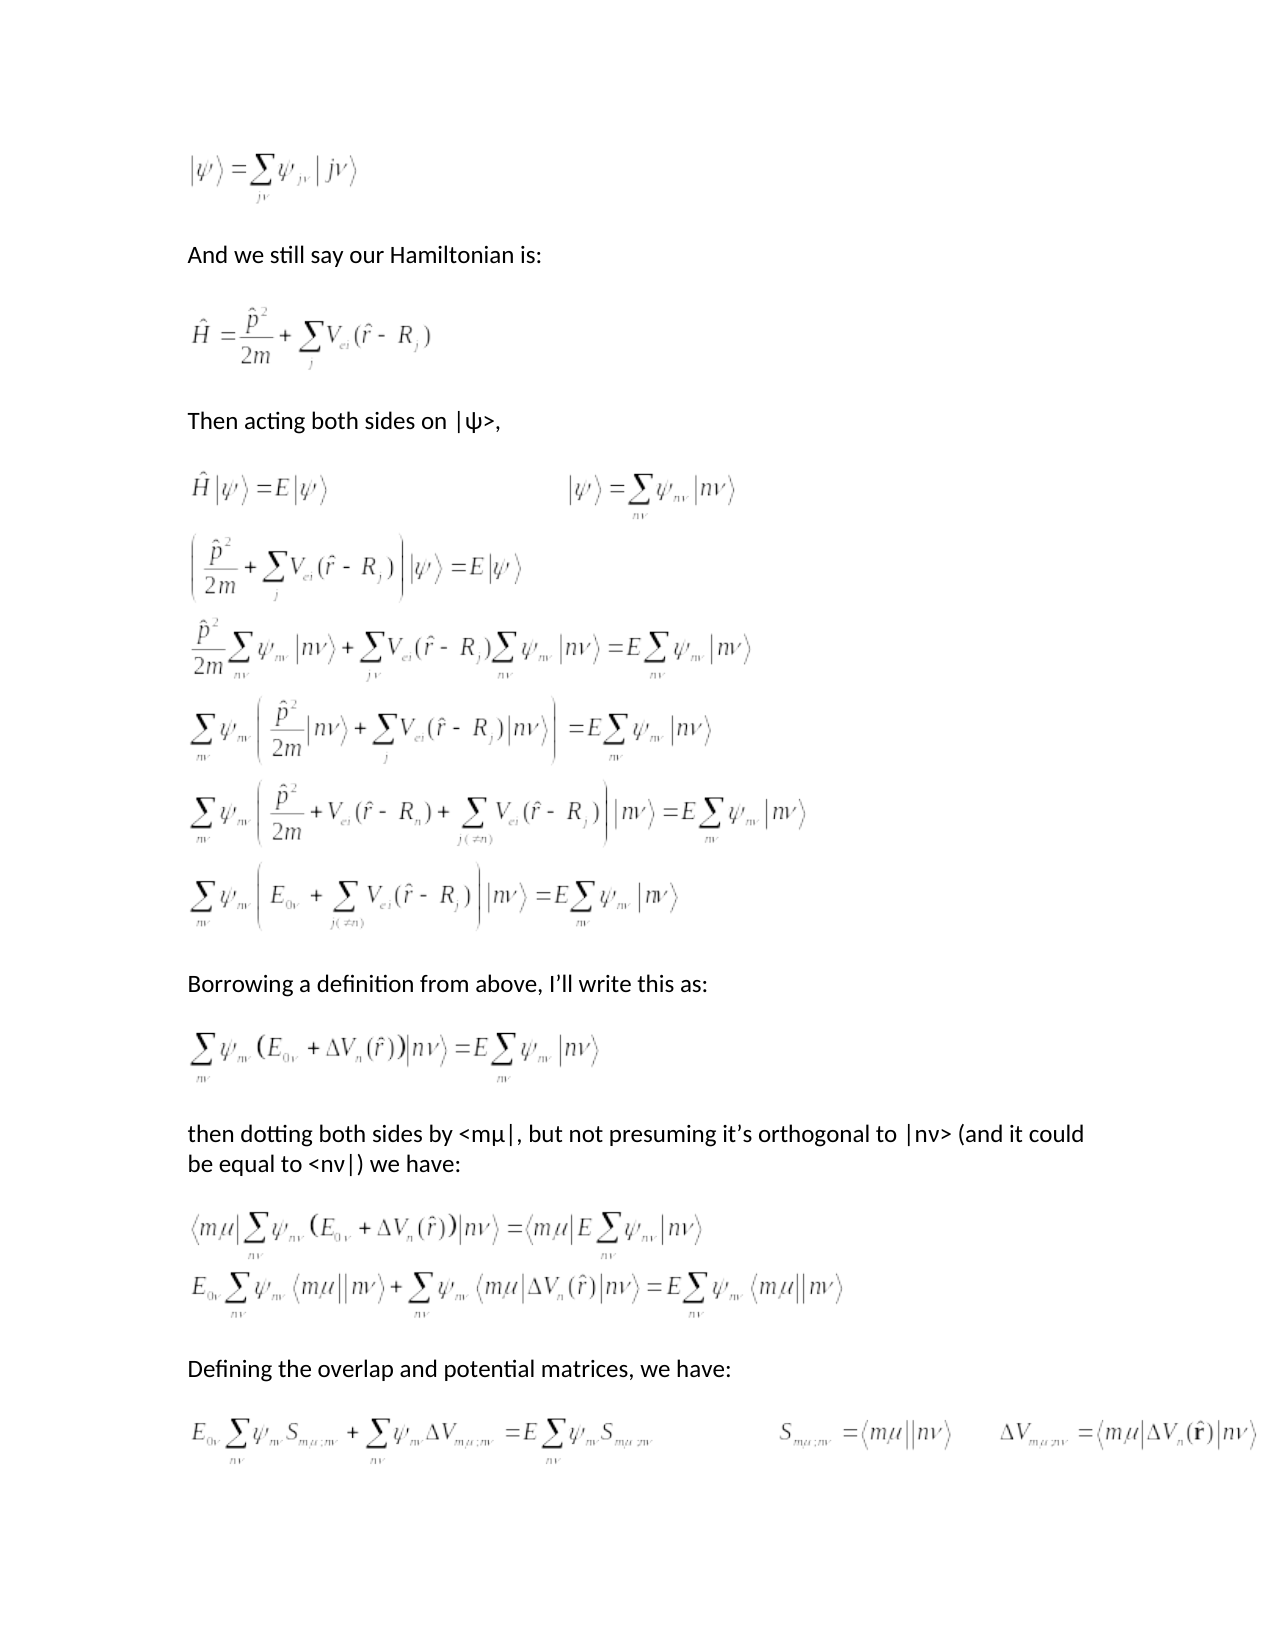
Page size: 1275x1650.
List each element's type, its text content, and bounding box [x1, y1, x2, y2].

text then dotting both sides by <mμ|, but not presuming it’s orthogonal to |nν> (and it could be equal to <nν|) we have: [187, 1118, 1087, 1179]
text Defining the overlap and potential matrices, we have: [187, 1353, 1087, 1384]
text And we still say our Hamiltonian is: [187, 239, 1087, 269]
text Then acting both sides on |ψ>, [187, 405, 1087, 436]
text Borrowing a definition from above, I’ll write this as: [187, 968, 1087, 998]
